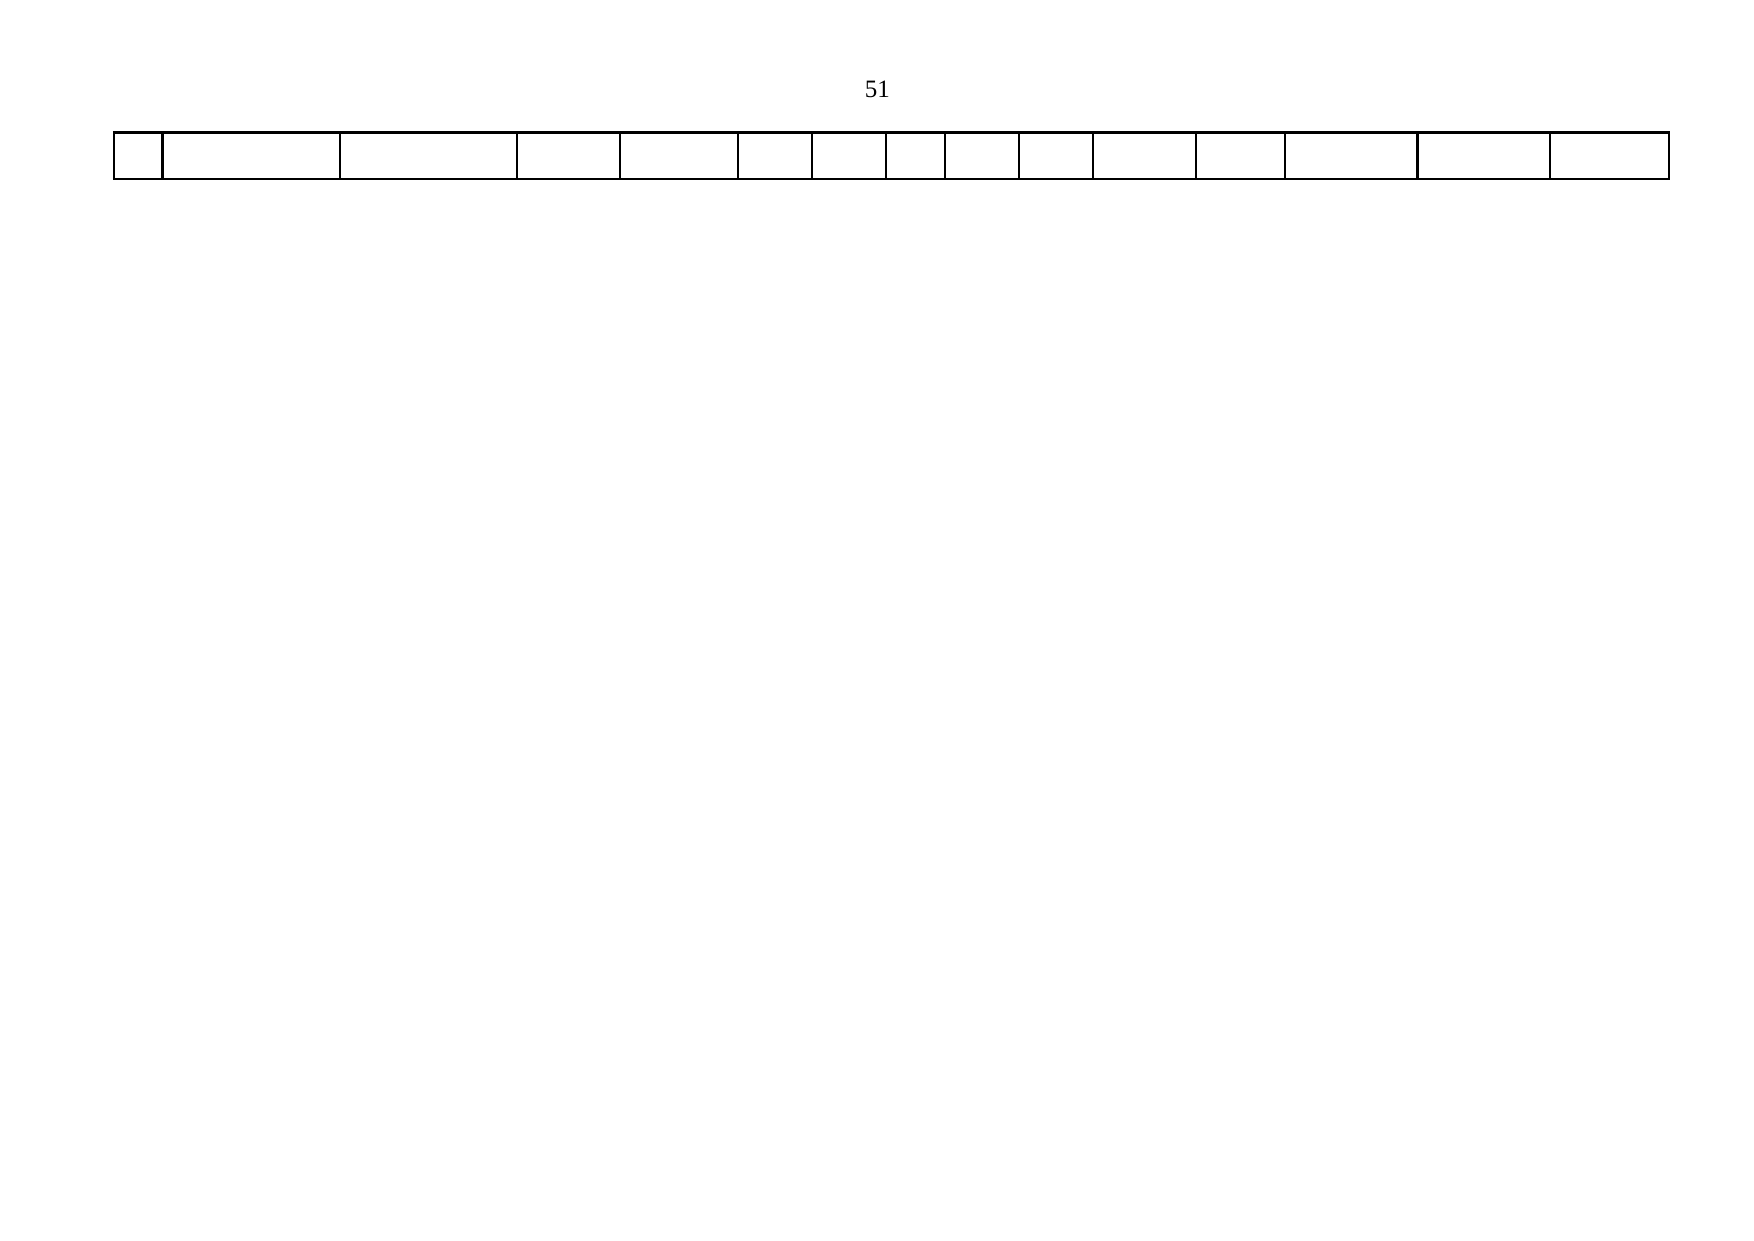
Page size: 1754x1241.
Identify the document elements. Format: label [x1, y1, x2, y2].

table_cell [739, 134, 811, 178]
table_cell [115, 134, 161, 178]
table_cell [1094, 134, 1195, 178]
table_cell [1286, 134, 1416, 178]
table_cell [946, 134, 1018, 178]
table_cell [164, 134, 339, 178]
table_cell [1551, 134, 1668, 178]
table_cell [1197, 134, 1284, 178]
table_cell [887, 134, 944, 178]
table_cell [621, 134, 737, 178]
table_cell [518, 134, 619, 178]
table_cell [813, 134, 885, 178]
table_cell [341, 134, 516, 178]
table_cell [1020, 134, 1092, 178]
table_cell [1419, 134, 1549, 178]
